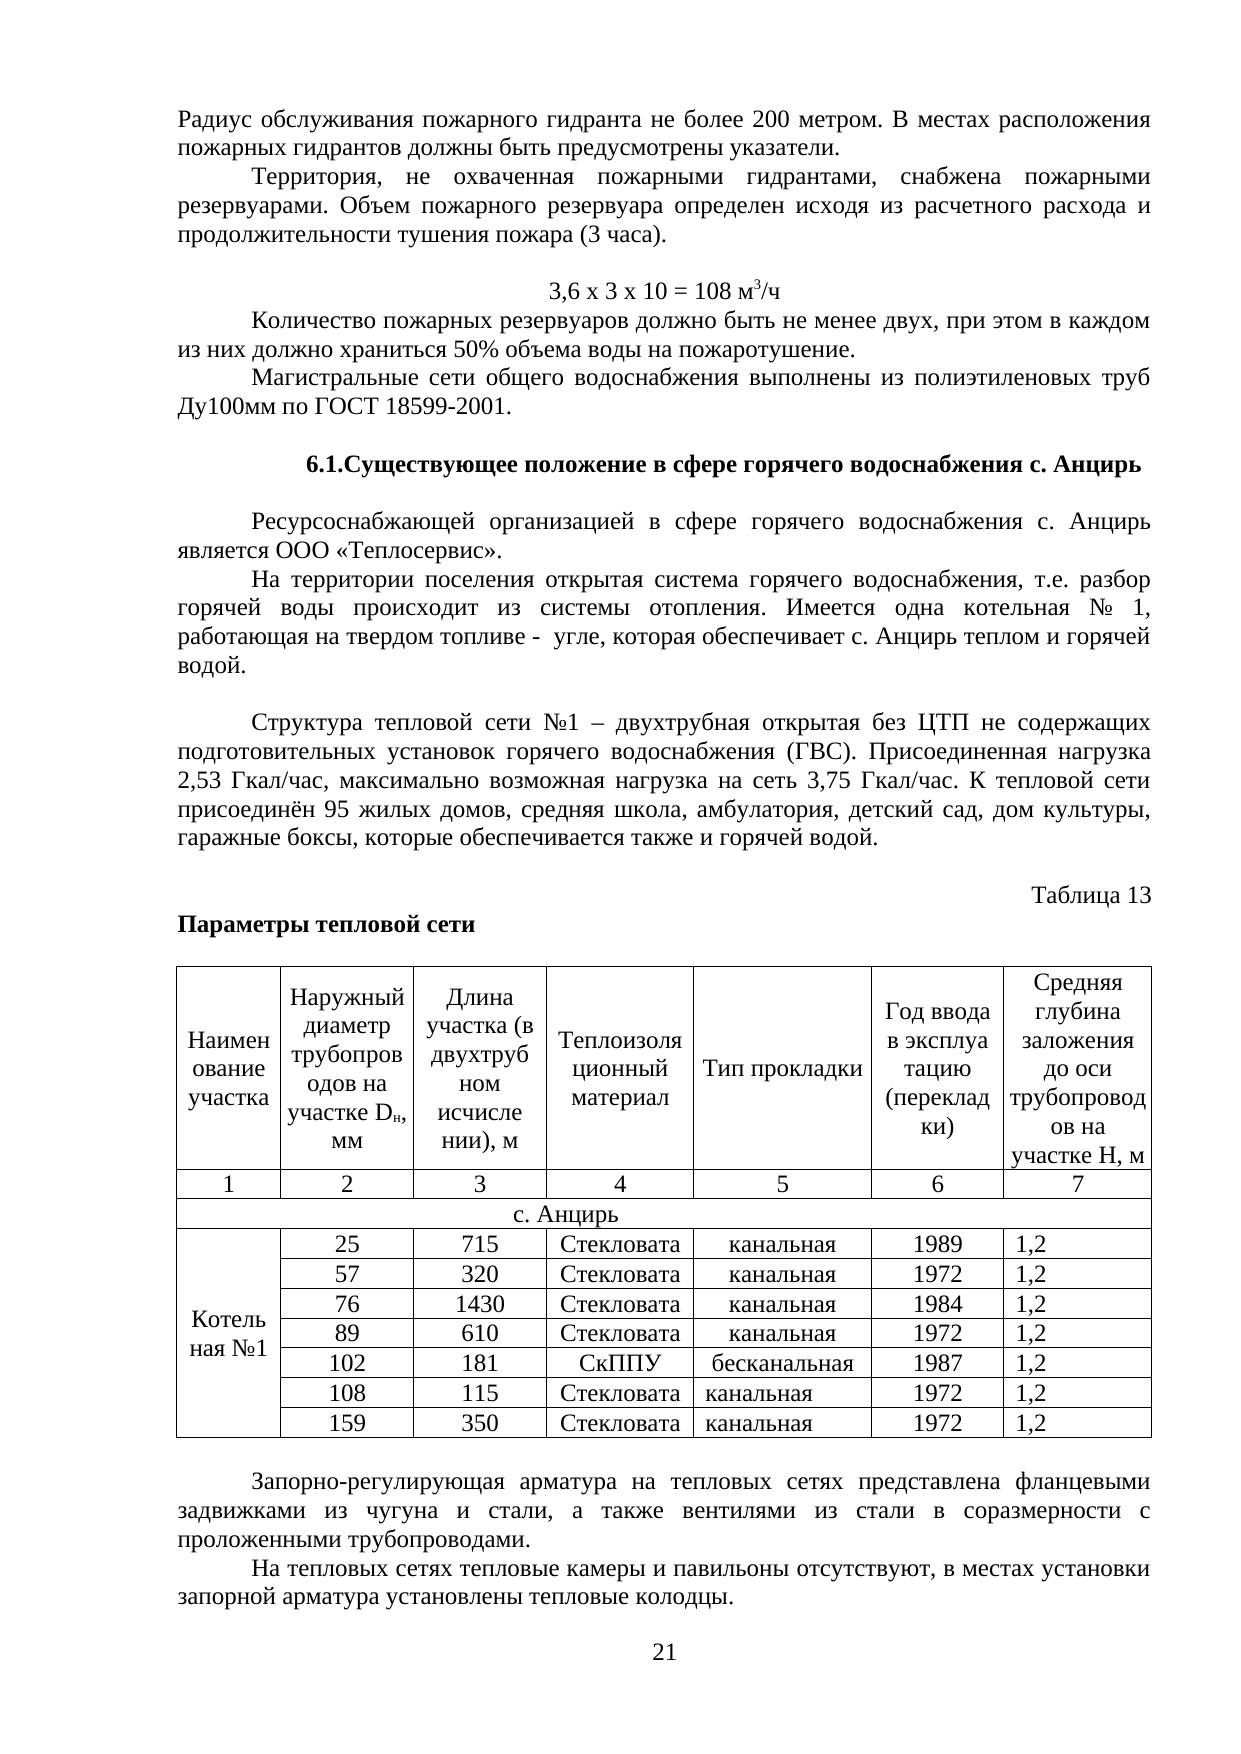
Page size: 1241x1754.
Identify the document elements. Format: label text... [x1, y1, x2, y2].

table_cell СкППУ [547, 1348, 693, 1377]
table_header Длина участка (в двухтруб ном исчисле нии), м [414, 967, 546, 1168]
text На тепловых сетях тепловые камеры и павильоны отсутствуют, в местах установки запорной арматура установлены тепловые колодцы. [177, 1553, 1152, 1610]
table_cell 1984 [872, 1289, 1003, 1317]
table_cell 1972 [872, 1378, 1003, 1407]
table_cell Стекловата [547, 1378, 693, 1407]
table_cell 6 [872, 1170, 1003, 1198]
table_header Наименование участка [177, 967, 280, 1168]
table_cell 159 [281, 1408, 413, 1437]
table_cell 1,2 [1004, 1319, 1151, 1347]
table_cell 1,2 [1004, 1378, 1151, 1407]
subtitle 6.1.Существующее положение в сфере горячего водоснабжения с. Анцирь [295, 449, 1152, 477]
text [177, 104, 1152, 161]
table_cell 1972 [872, 1408, 1003, 1437]
table_cell канальная [694, 1408, 871, 1437]
text Территория, не охваченная пожарными гидрантами, снабжена пожарными резервуарами. Объем пожарного резервуара определен исходя из расчетного расхода и продолжительности тушения пожара (3 часа). [177, 161, 1152, 247]
table_cell Стекловата [547, 1259, 693, 1288]
table_cell 115 [414, 1378, 546, 1407]
text Количество пожарных резервуаров должно быть не менее двух, при этом в каждом из них должно храниться 50% объема воды на пожаротушение. [177, 305, 1152, 362]
table_cell 3 [414, 1170, 546, 1198]
table_header Тип прокладки [694, 967, 871, 1168]
table_cell 181 [414, 1348, 546, 1377]
table_header Год ввода в эксплуа тацию (переклад ки) [872, 967, 1003, 1168]
text Запорно-регулирующая арматура на тепловых сетях представлена фланцевыми задвижками из чугуна и стали, а также вентилями из стали в соразмерности с проложенными трубопроводами. [177, 1466, 1152, 1553]
table_cell 1972 [872, 1259, 1003, 1288]
table_cell бесканальная [694, 1348, 871, 1377]
table_cell канальная [694, 1319, 871, 1347]
table_cell канальная [694, 1378, 871, 1407]
table_cell 1,2 [1004, 1408, 1151, 1437]
text Таблица 13 [177, 880, 1152, 909]
table_header Наружный диаметр трубопроводов на участке Dн, мм [281, 967, 413, 1168]
table_cell 1,2 [1004, 1229, 1151, 1258]
text Магистральные сети общего водоснабжения выполнены из полиэтиленовых труб Ду100мм по ГОСТ 18599-2001. [177, 362, 1152, 420]
table_cell 25 [281, 1229, 413, 1258]
table_cell 57 [281, 1259, 413, 1288]
table_cell Стекловата [547, 1229, 693, 1258]
table_cell канальная [694, 1259, 871, 1288]
table_cell с. Анцирь [177, 1199, 1151, 1228]
table_cell 1,2 [1004, 1289, 1151, 1317]
table_cell 610 [414, 1319, 546, 1347]
table_cell 102 [281, 1348, 413, 1377]
table_cell Стекловата [547, 1319, 693, 1347]
table_cell 7 [1004, 1170, 1151, 1198]
table_cell 1989 [872, 1229, 1003, 1258]
table_cell 108 [281, 1378, 413, 1407]
table_cell 320 [414, 1259, 546, 1288]
table_cell Котель ная №1 [177, 1229, 280, 1437]
table_cell 1972 [872, 1319, 1003, 1347]
table_cell канальная [694, 1229, 871, 1258]
table_header Средняя глубина заложения до оси трубопроводов на участке Н, м [1004, 967, 1151, 1168]
table_cell 89 [281, 1319, 413, 1347]
table_cell 1,2 [1004, 1348, 1151, 1377]
table_cell Стекловата [547, 1289, 693, 1317]
table_cell 715 [414, 1229, 546, 1258]
text На территории поселения открытая система горячего водоснабжения, т.е. разбор горячей воды происходит из системы отопления. Имеется одна котельная № 1, работающая на твердом топливе - угле, которая обеспечивает с. Анцирь теплом и горячей водой. [177, 564, 1152, 679]
table_cell 76 [281, 1289, 413, 1317]
table_cell 5 [694, 1170, 871, 1198]
table_cell 2 [281, 1170, 413, 1198]
table_cell канальная [694, 1289, 871, 1317]
text Структура тепловой сети №1 – двухтрубная открытая без ЦТП не содержащих подготовительных установок горячего водоснабжения (ГВС). Присоединенная нагрузка 2,53 Гкал/час, максимально возможная нагрузка на сеть 3,75 Гкал/час. К тепловой сети присоединён 95 жилых домов, средняя школа, амбулатория, детский сад, дом культуры, гаражные боксы, которые обеспечивается также и горячей водой. [177, 707, 1152, 851]
table_cell 1,2 [1004, 1259, 1151, 1288]
text Ресурсоснабжающей организацией в сфере горячего водоснабжения с. Анцирь является ООО «Теплосервис». [177, 506, 1152, 564]
text Параметры тепловой сети [177, 909, 1152, 937]
table_header Теплоизоляционный материал [547, 967, 693, 1168]
table_cell 1 [177, 1170, 280, 1198]
text 3,6 х 3 х 10 = 108 м3/ч [177, 276, 1152, 305]
table_cell 1430 [414, 1289, 546, 1317]
table_cell 350 [414, 1408, 546, 1437]
table_cell 4 [547, 1170, 693, 1198]
table_cell 1987 [872, 1348, 1003, 1377]
table_cell Стекловата [547, 1408, 693, 1437]
